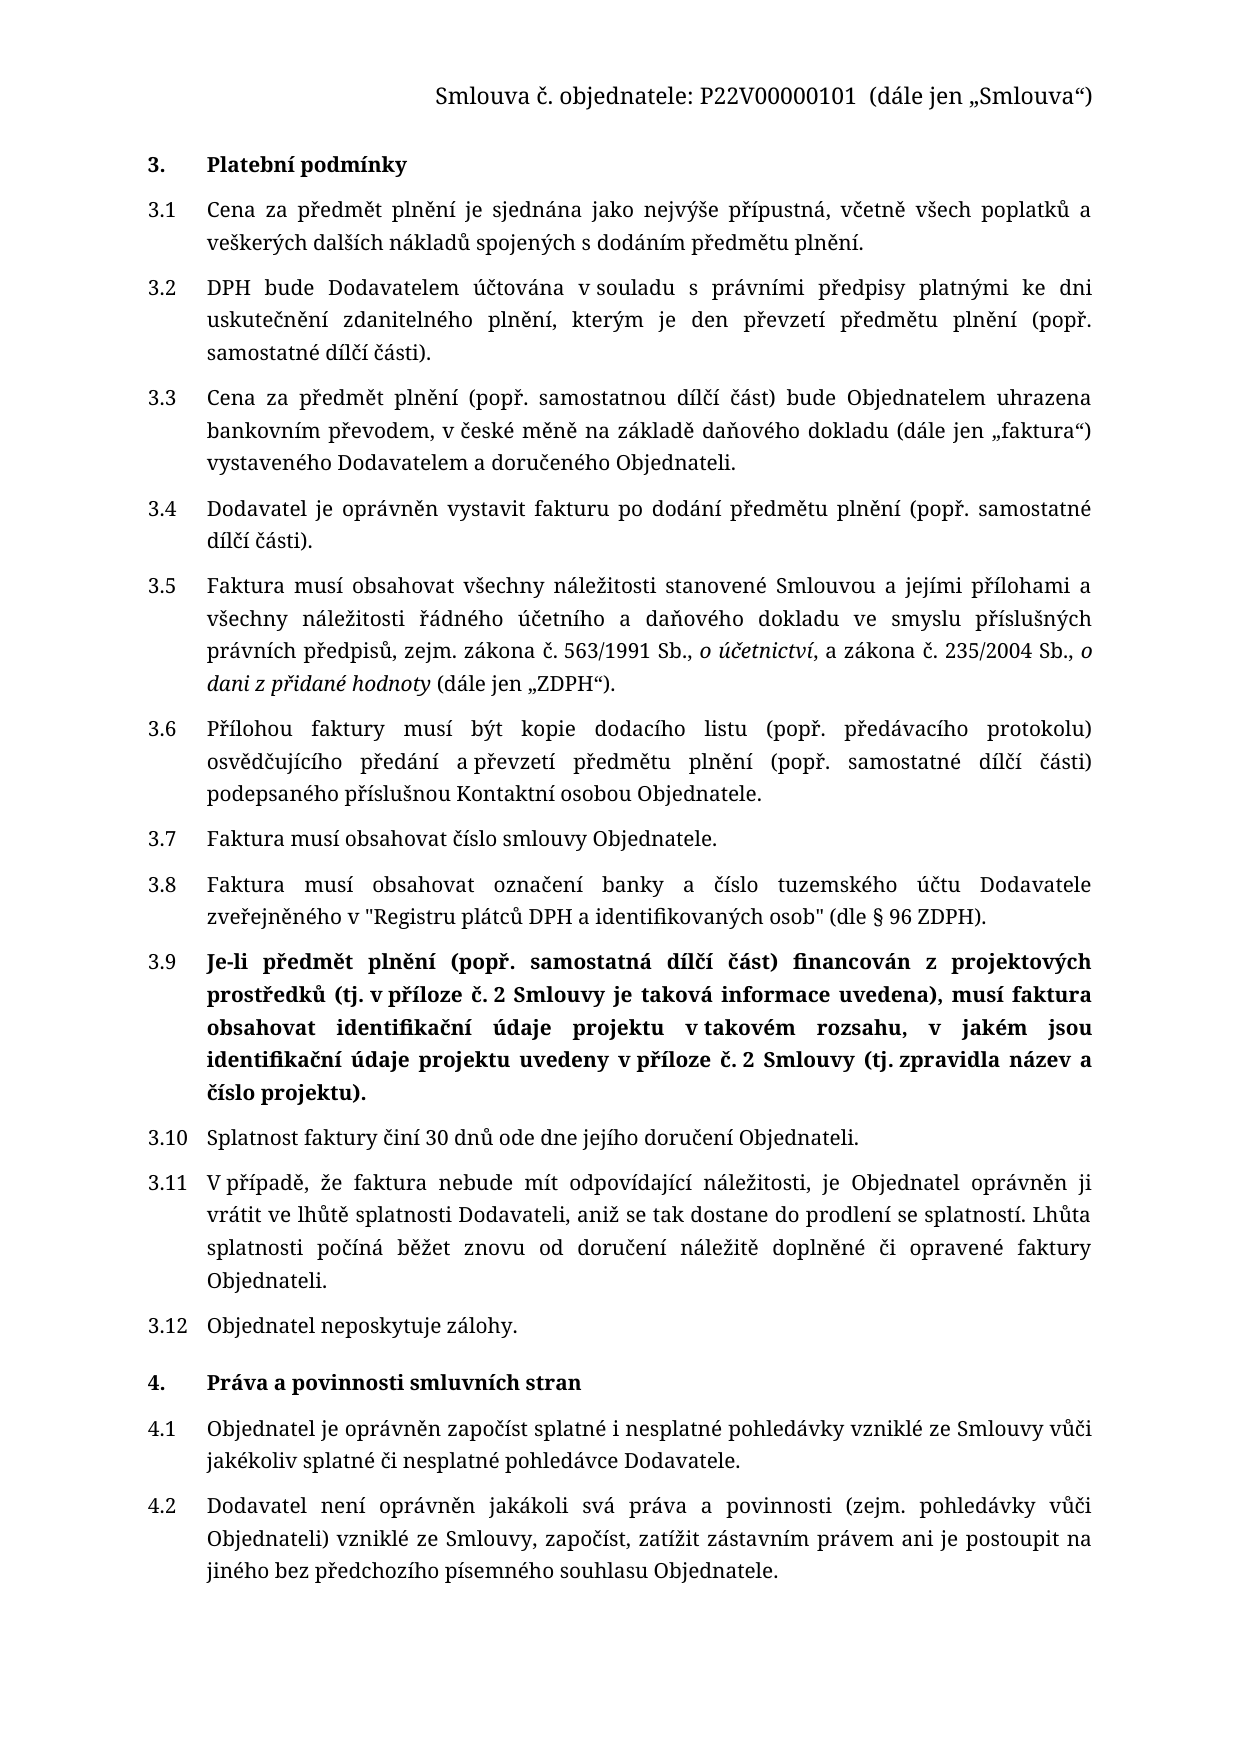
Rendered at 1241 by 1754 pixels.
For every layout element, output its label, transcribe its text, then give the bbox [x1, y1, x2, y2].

list Dodavatel je oprávněn vystavit fakturu po dodání předmětu plnění (popř. samostatné dílčí části). [148, 494, 1093, 555]
list Je-li předmět plnění (popř. samostatná dílčí část) financován z projektových prostředků (tj. v příloze č. 2 Smlouvy je taková informace uvedena), musí faktura obsahovat identifikační údaje projektu v takovém rozsahu, v jakém jsou identifikační údaje projektu uvedeny v příloze č. 2 Smlouvy (tj. zpravidla název a číslo projektu). [148, 947, 1093, 1106]
list Splatnost faktury činí 30 dnů ode dne jejího doručení Objednateli. [148, 1123, 1093, 1151]
list Platební podmínky [148, 150, 1093, 179]
list Objednatel je oprávněn započíst splatné i nesplatné pohledávky vzniklé ze Smlouvy vůči jakékoliv splatné či nesplatné pohledávce Dodavatele. [148, 1414, 1093, 1475]
list Faktura musí obsahovat označení banky a číslo tuzemského účtu Dodavatele zveřejněného v "Registru plátců DPH a identifikovaných osob" (dle § 96 ZDPH). [148, 870, 1093, 931]
list Faktura musí obsahovat všechny náležitosti stanovené Smlouvou a jejími přílohami a všechny náležitosti řádného účetního a daňového dokladu ve smyslu příslušných právních předpisů, zejm. zákona č. 563/1991 Sb., o účetnictví, a zákona č. 235/2004 Sb., o dani z přidané hodnoty (dále jen „ZDPH“). [148, 571, 1093, 698]
list V případě, že faktura nebude mít odpovídající náležitosti, je Objednatel oprávněn ji vrátit ve lhůtě splatnosti Dodavateli, aniž se tak dostane do prodlení se splatností. Lhůta splatnosti počíná běžet znovu od doručení náležitě doplněné či opravené faktury Objednateli. [148, 1168, 1093, 1294]
list Práva a povinnosti smluvních stran [148, 1368, 1093, 1397]
list Cena za předmět plnění je sjednána jako nejvýše přípustná, včetně všech poplatků a veškerých dalších nákladů spojených s dodáním předmětu plnění. [148, 195, 1093, 256]
list Objednatel neposkytuje zálohy. [148, 1311, 1093, 1339]
list Přílohou faktury musí být kopie dodacího listu (popř. předávacího protokolu) osvědčujícího předání a převzetí předmětu plnění (popř. samostatné dílčí části) podepsaného příslušnou Kontaktní osobou Objednatele. [148, 714, 1093, 808]
list DPH bude Dodavatelem účtována v souladu s právními předpisy platnými ke dni uskutečnění zdanitelného plnění, kterým je den převzetí předmětu plnění (popř. samostatné dílčí části). [148, 273, 1093, 367]
list Cena za předmět plnění (popř. samostatnou dílčí část) bude Objednatelem uhrazena bankovním převodem, v české měně na základě daňového dokladu (dále jen „faktura“) vystaveného Dodavatelem a doručeného Objednateli. [148, 383, 1093, 477]
list Faktura musí obsahovat číslo smlouvy Objednatele. [148, 824, 1093, 853]
list Dodavatel není oprávněn jakákoli svá práva a povinnosti (zejm. pohledávky vůči Objednateli) vzniklé ze Smlouvy, započíst, zatížit zástavním právem ani je postoupit na jiného bez předchozího písemného souhlasu Objednatele. [148, 1491, 1093, 1585]
